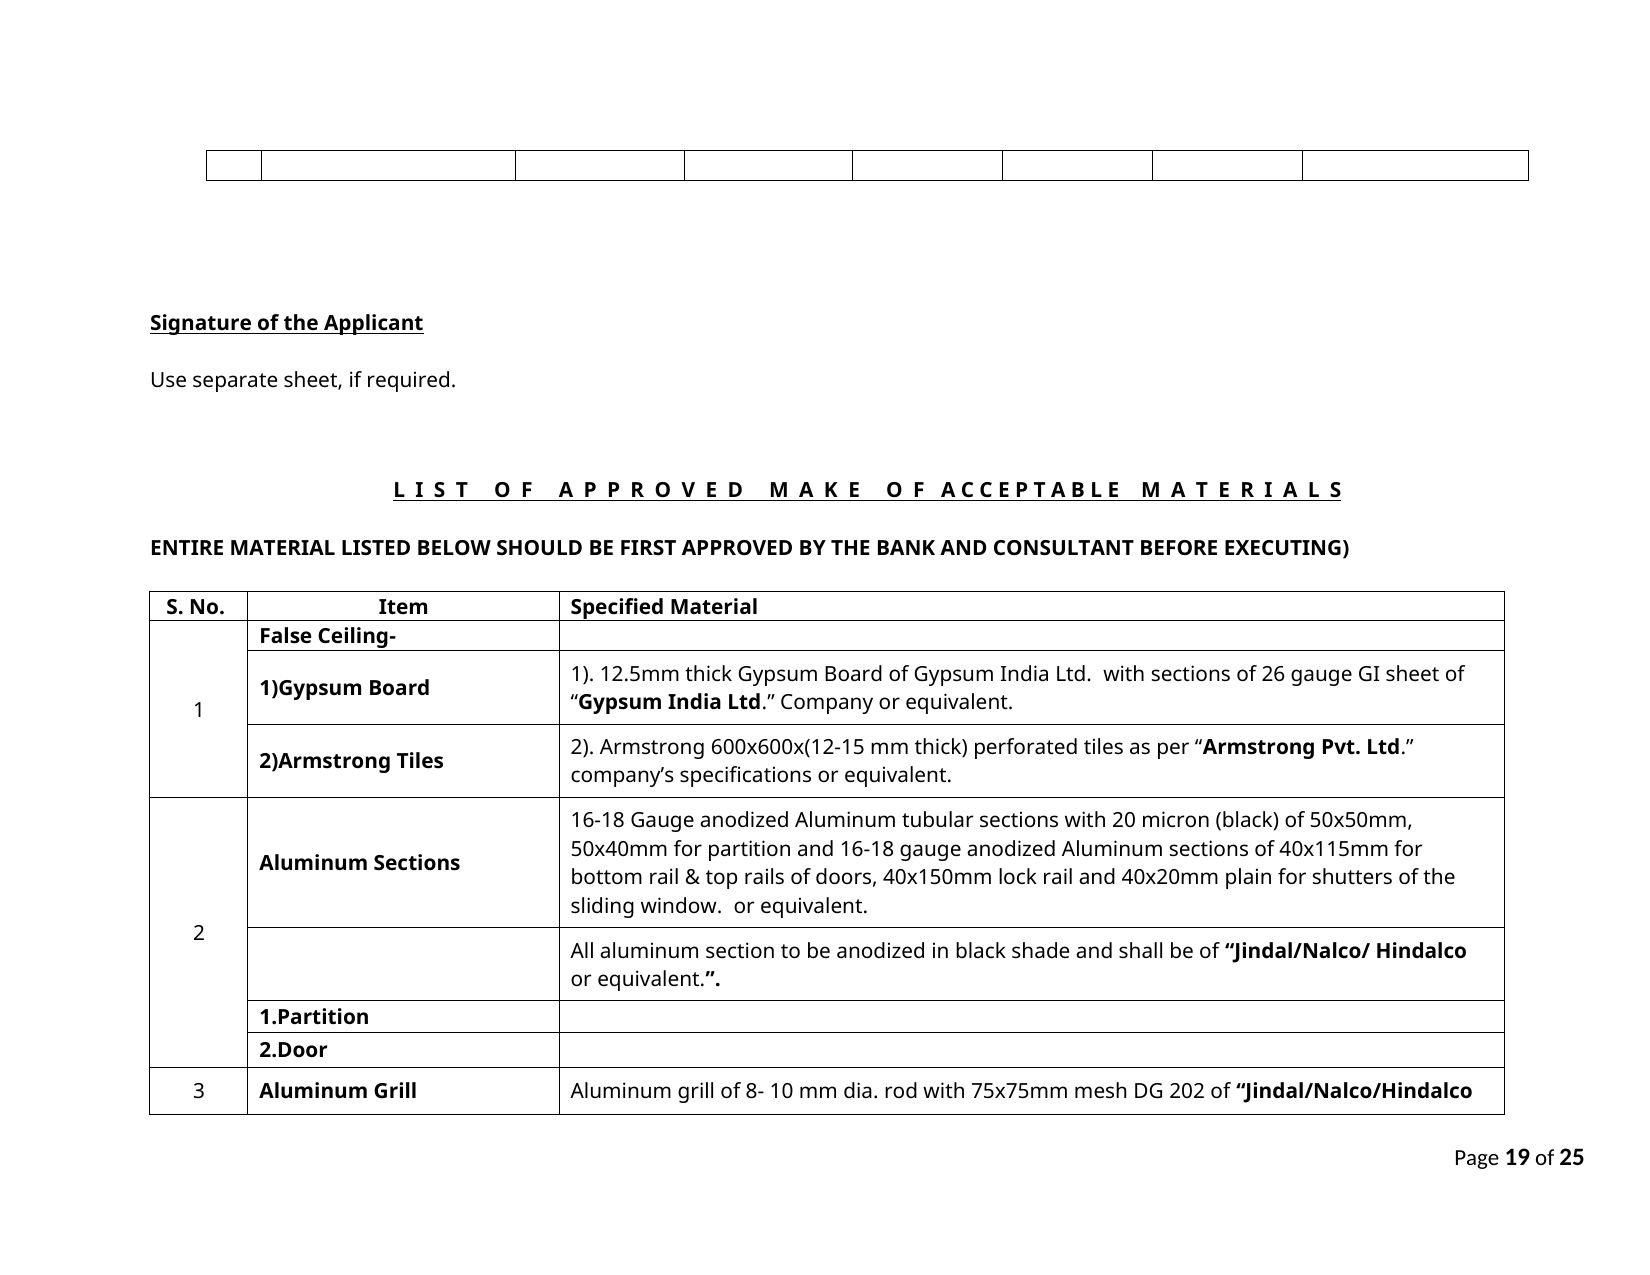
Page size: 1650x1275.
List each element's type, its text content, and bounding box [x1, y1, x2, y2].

text Use separate sheet, if required. [150, 365, 1584, 394]
table_cell [560, 621, 1504, 650]
text ENTIRE MATERIAL LISTED BELOW SHOULD BE FIRST APPROVED BY THE BANK AND CONSULTANT BEFORE EXECUTING) [150, 533, 1584, 562]
table_cell 16-18 Gauge anodized Aluminum tubular sections with 20 micron (black) of 50x50mm, 50x40mm for partition and 16-18 gauge anodized Aluminum sections of 40x115mm for bottom rail & top rails of doors, 40x150mm lock rail and 40x20mm plain for shutters of the sliding window. or equivalent. [560, 798, 1504, 927]
table_cell 3 [150, 1068, 247, 1114]
table_cell [262, 151, 515, 179]
table_cell 1 [150, 621, 247, 797]
table_cell [853, 151, 1002, 179]
table_cell 2 [150, 798, 247, 1067]
table_header S. No. [150, 592, 247, 620]
table_cell All aluminum section to be anodized in black shade and shall be of “Jindal/Nalco/ Hindalco or equivalent.”. [560, 928, 1504, 1000]
table_cell 2.Door [248, 1033, 559, 1067]
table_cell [560, 1068, 1504, 1114]
table_cell Aluminum Grill [248, 1068, 559, 1114]
table_cell [560, 1001, 1504, 1032]
text LIST OF APPROVED MAKE OF A C C E P T A B L E MATERIALS [150, 476, 1584, 504]
table_cell 2)Armstrong Tiles [248, 725, 559, 797]
text Signature of the Applicant [150, 308, 1584, 337]
table_cell 2). Armstrong 600x600x(12-15 mm thick) perforated tiles as per “Armstrong Pvt. Ltd.” company’s specifications or equivalent. [560, 725, 1504, 797]
table_cell 1). 12.5mm thick Gypsum Board of Gypsum India Ltd. with sections of 26 gauge GI sheet of “Gypsum India Ltd.” Company or equivalent. [560, 651, 1504, 723]
table_cell False Ceiling- [248, 621, 559, 650]
table_cell Aluminum Sections [248, 798, 559, 927]
table_cell [516, 151, 684, 179]
table_cell [560, 1033, 1504, 1067]
table_cell 1)Gypsum Board [248, 651, 559, 723]
table_header Specified Material [560, 592, 1504, 620]
table_cell [1303, 151, 1528, 179]
table_cell 3 [207, 151, 261, 179]
table_cell [1003, 151, 1152, 179]
table_cell [1153, 151, 1302, 179]
table_cell [685, 151, 852, 179]
table_cell 1.Partition [248, 1001, 559, 1032]
table_cell [248, 928, 559, 1000]
table_header Item [248, 592, 559, 620]
